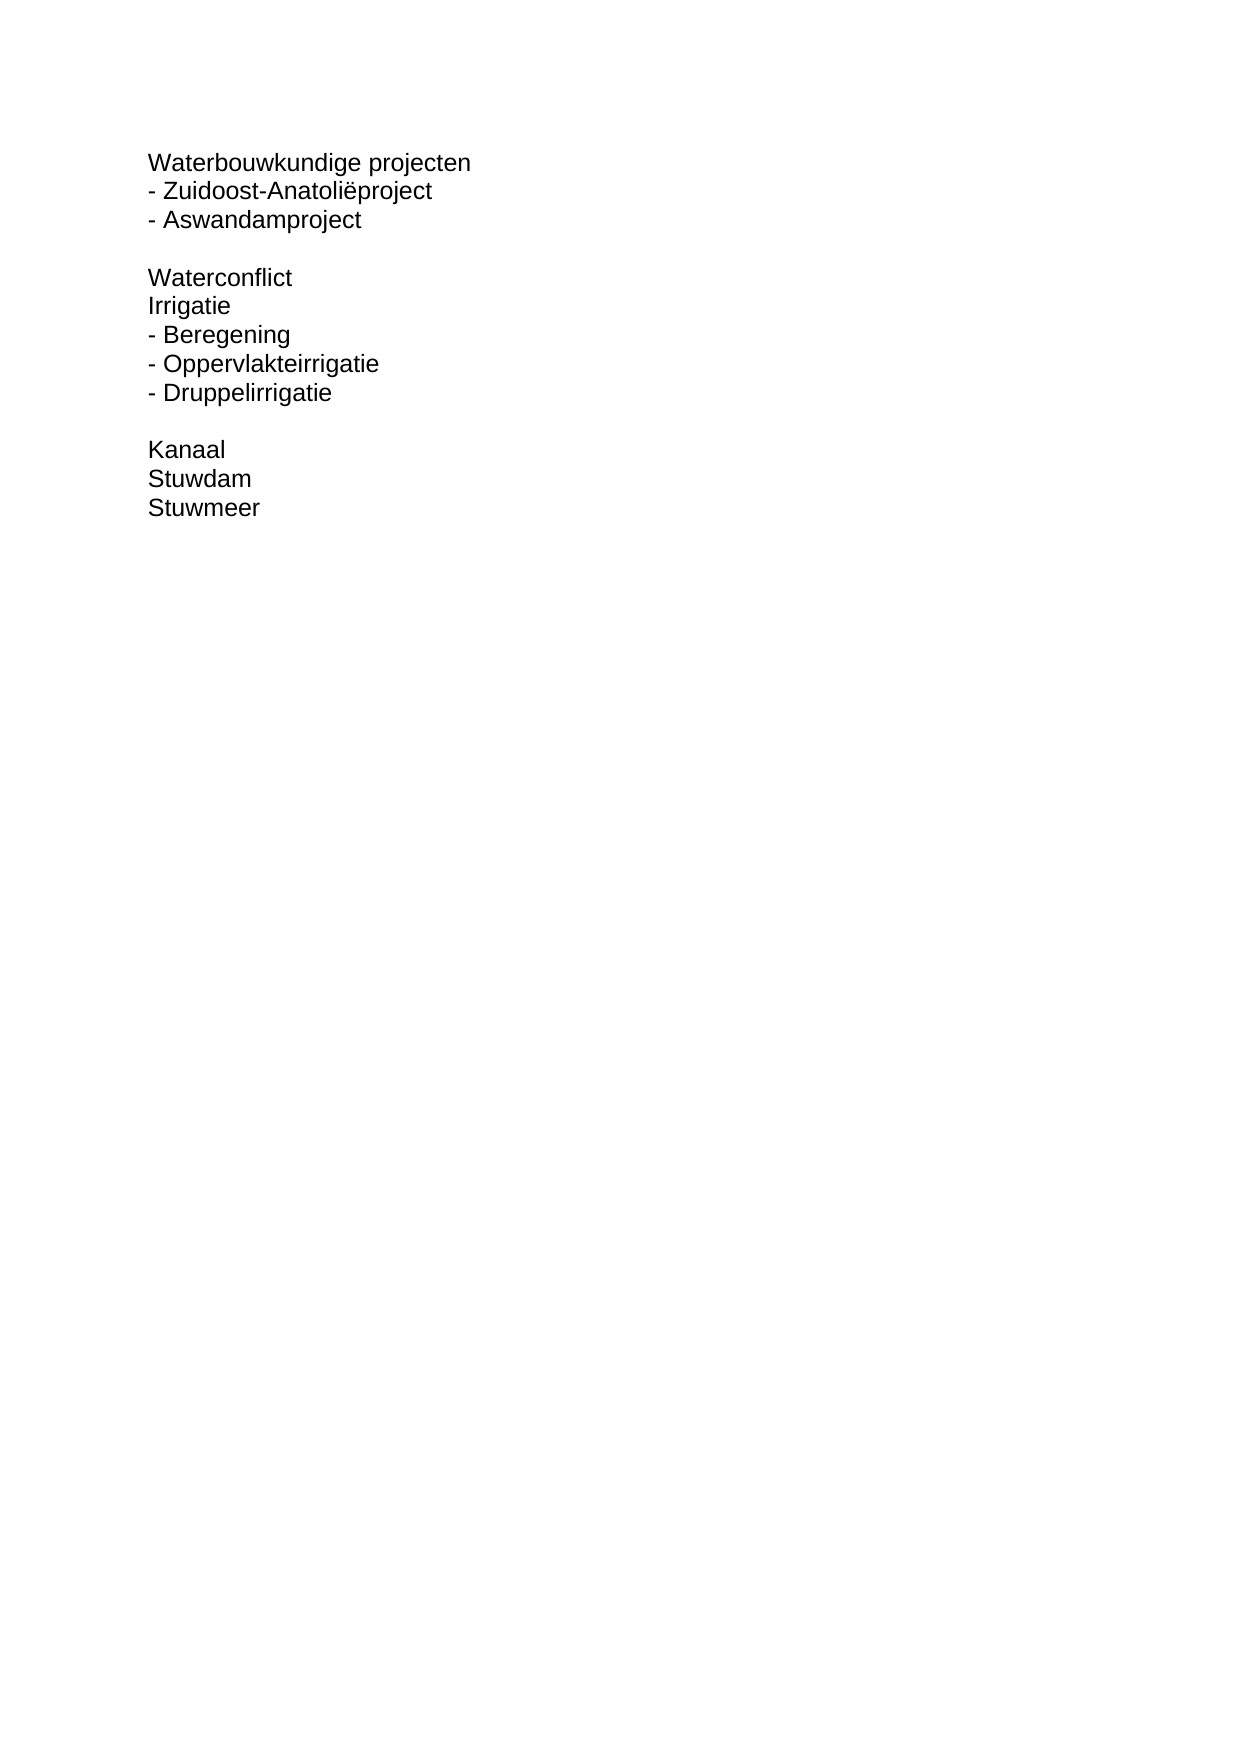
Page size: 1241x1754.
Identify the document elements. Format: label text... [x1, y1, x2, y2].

table_cell Waterbouwkundige projecten - Zuidoost-Anatoliëproject - Aswandamproject Waterconflict Irrigatie - Beregening - Oppervlakteirrigatie - Druppelirrigatie Kanaal Stuwdam Stuwmeer [136, 148, 1033, 795]
